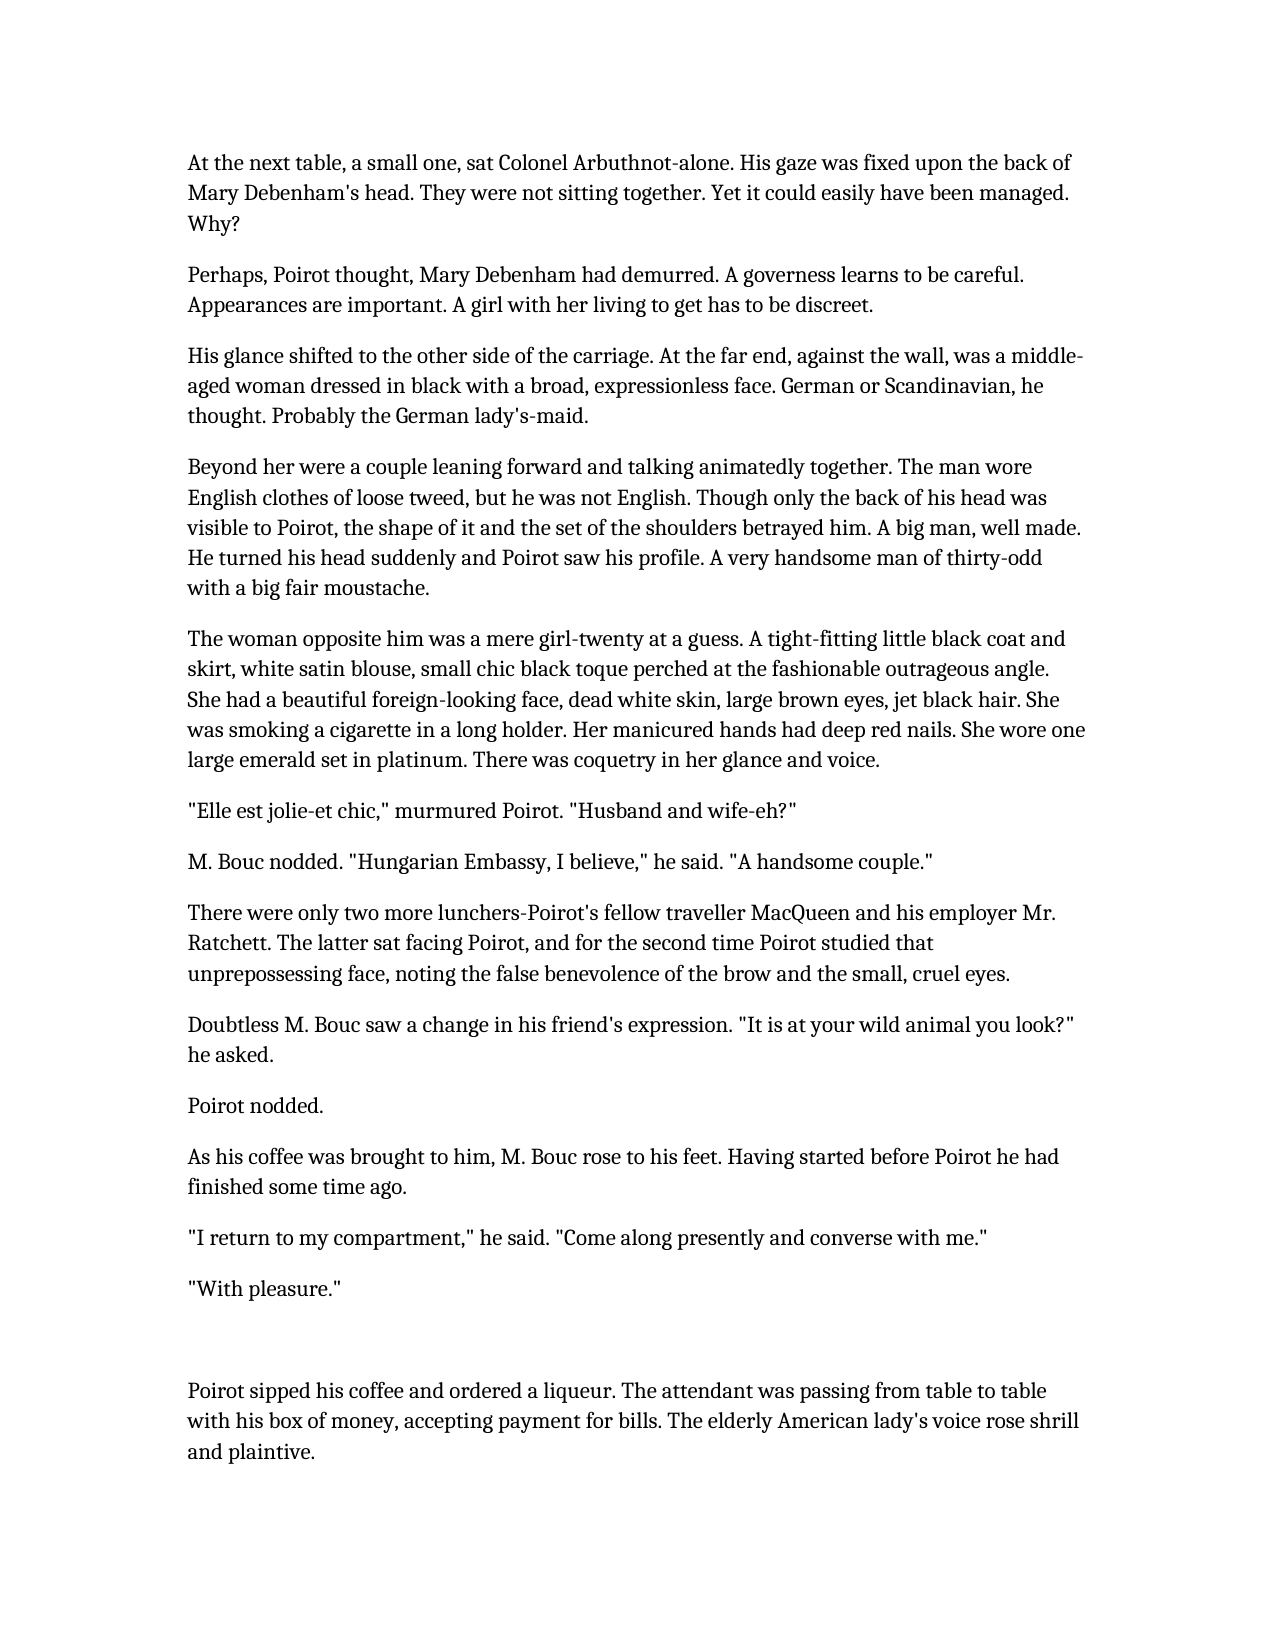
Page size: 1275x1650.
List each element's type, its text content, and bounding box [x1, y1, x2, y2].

text At the next table, a small one, sat Colonel Arbuthnot-alone. His gaze was fixed upon the back of Mary Debenham's head. They were not sitting together. Yet it could easily have been managed. Why? [187, 150, 1087, 237]
text M. Bouc nodded. "Hungarian Embassy, I believe," he said. "A handsome couple." [187, 849, 1087, 875]
text "I return to my compartment," he said. "Come along presently and converse with me." [187, 1225, 1087, 1251]
text As his coffee was brought to him, M. Bouc rose to his feet. Having started before Poirot he had finished some time ago. [187, 1144, 1087, 1200]
text Perhaps, Poirot thought, Mary Debenham had demurred. A governess learns to be careful. Appearances are important. A girl with her living to get has to be discreet. [187, 261, 1087, 318]
text Beyond her were a couple leaning forward and talking animatedly together. The man wore English clothes of loose tweed, but he was not English. Though only the back of his head was visible to Poirot, the shape of it and the set of the shoulders betrayed him. A big man, well made. He turned his head suddenly and Poirot saw his profile. A very handsome man of thirty-odd with a big fair moustache. [187, 454, 1087, 601]
text Poirot sipped his coffee and ordered a liqueur. The attendant was passing from table to table with his box of money, accepting payment for bills. The elderly American lady's voice rose shrill and plaintive. [187, 1378, 1087, 1465]
text There were only two more lunchers-Poirot's fellow traveller MacQueen and his employer Mr. Ratchett. The latter sat facing Poirot, and for the second time Poirot studied that unprepossessing face, noting the false benevolence of the brow and the small, cruel eyes. [187, 900, 1087, 987]
text His glance shifted to the other side of the carriage. At the far end, against the wall, was a middle-aged woman dressed in black with a broad, expressionless face. German or Scandinavian, he thought. Probably the German lady's-maid. [187, 343, 1087, 429]
text The woman opposite him was a mere girl-twenty at a guess. A tight-fitting little black coat and skirt, white satin blouse, small chic black toque perched at the fashionable outrageous angle. She had a beautiful foreign-looking face, dead white skin, large brown eyes, jet black hair. She was smoking a cigarette in a long holder. Her manicured hands had deep red nails. She wore one large emerald set in platinum. There was coquetry in her glance and voice. [187, 626, 1087, 773]
text "With pleasure." [187, 1276, 1087, 1302]
text "Elle est jolie-et chic," murmured Poirot. "Husband and wife-eh?" [187, 798, 1087, 824]
text Doubtless M. Bouc saw a change in his friend's expression. "It is at your wild animal you look?" he asked. [187, 1011, 1087, 1068]
text Poirot nodded. [187, 1093, 1087, 1119]
